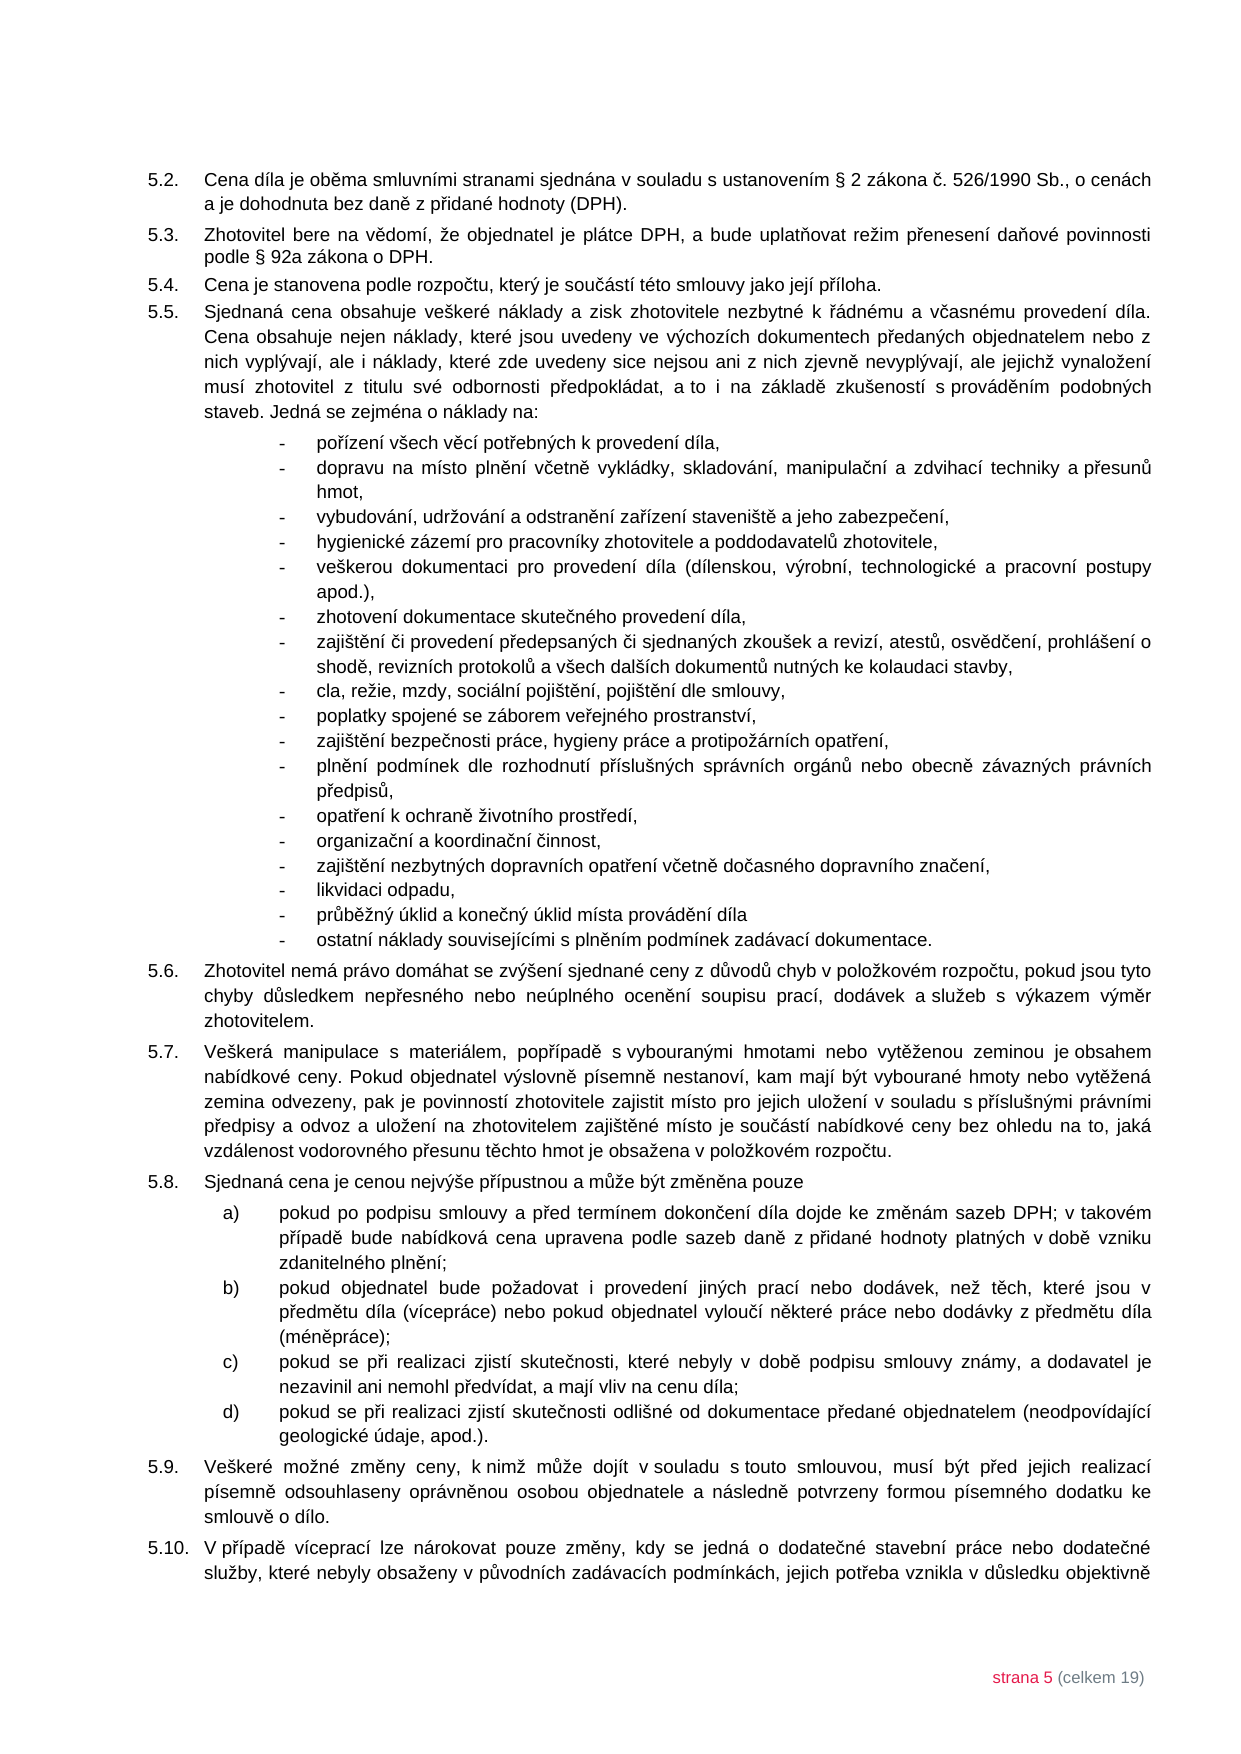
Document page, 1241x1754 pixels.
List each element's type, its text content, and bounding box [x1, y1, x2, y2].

list zajištění nezbytných dopravních opatření včetně dočasného dopravního značení, [279, 854, 1152, 876]
list plnění podmínek dle rozhodnutí příslušných správních orgánů nebo obecně závazných právních předpisů, [279, 755, 1152, 801]
list veškerou dokumentaci pro provedení díla (dílenskou, výrobní, technologické a pracovní postupy apod.), [279, 556, 1152, 602]
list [148, 1537, 1152, 1583]
list cla, režie, mzdy, sociální pojištění, pojištění dle smlouvy, [279, 680, 1152, 702]
list zhotovení dokumentace skutečného provedení díla, [279, 606, 1152, 627]
list pokud objednatel bude požadovat i provedení jiných prací nebo dodávek, než těch, které jsou v předmětu díla (vícepráce) nebo pokud objednatel vyloučí některé práce nebo dodávky z předmětu díla (méněpráce); [223, 1276, 1152, 1348]
list pořízení všech věcí potřebných k provedení díla, [279, 432, 1152, 453]
list pokud po podpisu smlouvy a před termínem dokončení díla dojde ke změnám sazeb DPH; v takovém případě bude nabídková cena upravena podle sazeb daně z přidané hodnoty platných v době vzniku zdanitelného plnění; [223, 1202, 1152, 1273]
list Zhotovitel nemá právo domáhat se zvýšení sjednané ceny z důvodů chyb v položkovém rozpočtu, pokud jsou tyto chyby důsledkem nepřesného nebo neúplného ocenění soupisu prací, dodávek a služeb s výkazem výměr zhotovitelem. [148, 960, 1152, 1031]
list Zhotovitel bere na vědomí, že objednatel je plátce DPH, a bude uplatňovat režim přenesení daňové povinnosti podle § 92a zákona o DPH. [148, 224, 1152, 267]
list pokud se při realizaci zjistí skutečnosti odlišné od dokumentace předané objednatelem (neodpovídající geologické údaje, apod.). [223, 1400, 1152, 1447]
list hygienické zázemí pro pracovníky zhotovitele a poddodavatelů zhotovitele, [279, 531, 1152, 553]
list organizační a koordinační činnost, [279, 829, 1152, 851]
list ostatní náklady souvisejícími s plněním podmínek zadávací dokumentace. [279, 929, 1152, 951]
list Sjednaná cena obsahuje veškeré náklady a zisk zhotovitele nezbytné k řádnému a včasnému provedení díla. Cena obsahuje nejen náklady, které jsou uvedeny ve výchozích dokumentech předaných objednatelem nebo z nich vyplývají, ale i náklady, které zde uvedeny sice nejsou ani z nich zjevně nevyplývají, ale jejichž vynaložení musí zhotovitel z titulu své odbornosti předpokládat, a to i na základě zkušeností s prováděním podobných staveb. Jedná se zejména o náklady na: [148, 301, 1152, 422]
list průběžný úklid a konečný úklid místa provádění díla [279, 904, 1152, 926]
list Veškeré možné změny ceny, k nimž může dojít v souladu s touto smlouvou, musí být před jejich realizací písemně odsouhlaseny oprávněnou osobou objednatele a následně potvrzeny formou písemného dodatku ke smlouvě o dílo. [148, 1456, 1152, 1527]
list Veškerá manipulace s materiálem, popřípadě s vybouranými hmotami nebo vytěženou zeminou je obsahem nabídkové ceny. Pokud objednatel výslovně písemně nestanoví, kam mají být vybourané hmoty nebo vytěžená zemina odvezeny, pak je povinností zhotovitele zajistit místo pro jejich uložení v souladu s příslušnými právními předpisy a odvoz a uložení na zhotovitelem zajištěné místo je součástí nabídkové ceny bez ohledu na to, jaká vzdálenost vodorovného přesunu těchto hmot je obsažena v položkovém rozpočtu. [148, 1041, 1152, 1162]
list zajištění bezpečnosti práce, hygieny práce a protipožárních opatření, [279, 730, 1152, 752]
list zajištění či provedení předepsaných či sjednaných zkoušek a revizí, atestů, osvědčení, prohlášení o shodě, revizních protokolů a všech dalších dokumentů nutných ke kolaudaci stavby, [279, 631, 1152, 677]
list poplatky spojené se záborem veřejného prostranství, [279, 705, 1152, 727]
list likvidaci odpadu, [279, 879, 1152, 901]
list Cena je stanovena podle rozpočtu, který je součástí této smlouvy jako její příloha. [148, 273, 1152, 295]
list dopravu na místo plnění včetně vykládky, skladování, manipulační a zdvihací techniky a přesunů hmot, [279, 456, 1152, 503]
list pokud se při realizaci zjistí skutečnosti, které nebyly v době podpisu smlouvy známy, a dodavatel je nezavinil ani nemohl předvídat, a mají vliv na cenu díla; [223, 1351, 1152, 1397]
list Cena díla je oběma smluvními stranami sjednána v souladu s ustanovením § 2 zákona č. 526/1990 Sb., o cenách a je dohodnuta bez daně z přidané hodnoty (DPH). [148, 168, 1152, 215]
list opatření k ochraně životního prostředí, [279, 804, 1152, 826]
list Sjednaná cena je cenou nejvýše přípustnou a může být změněna pouze [148, 1171, 1152, 1193]
list vybudování, udržování a odstranění zařízení staveniště a jeho zabezpečení, [279, 506, 1152, 528]
